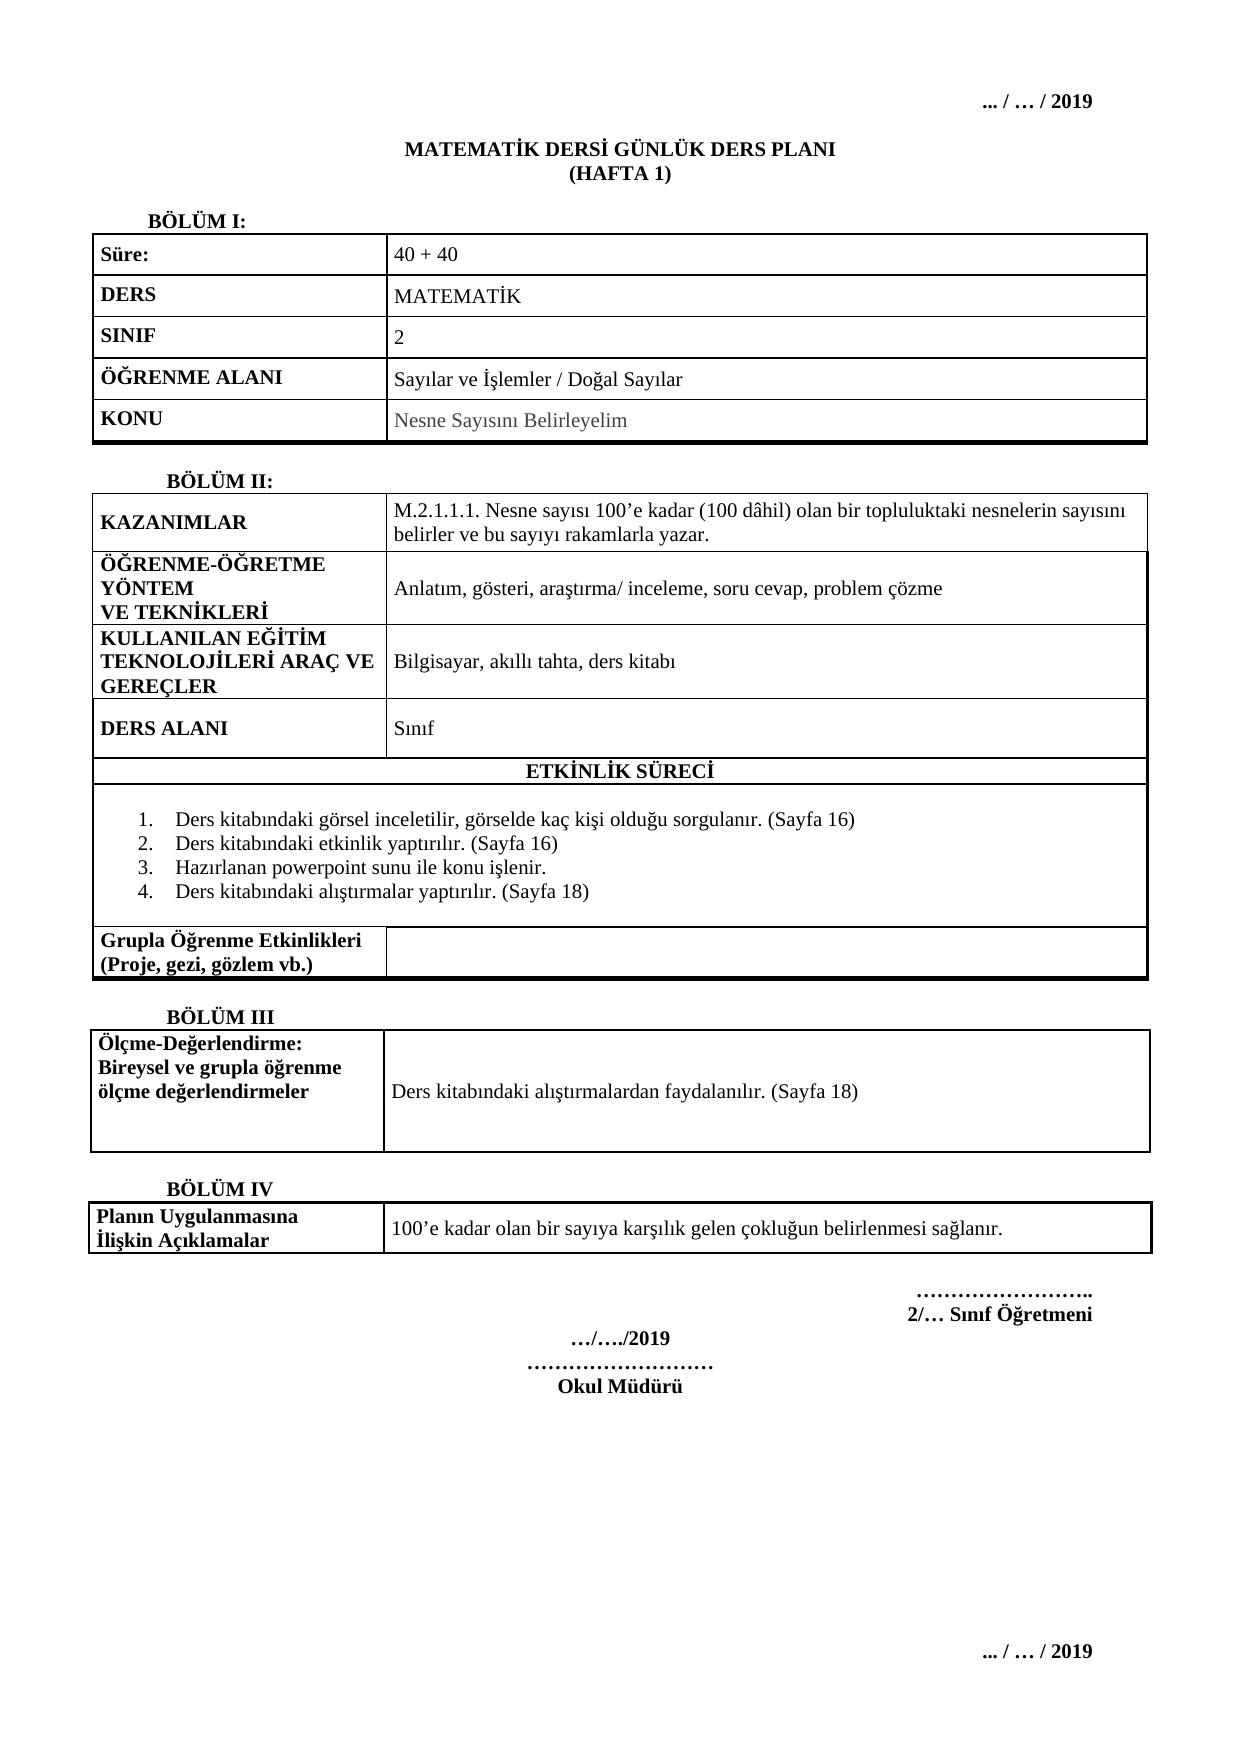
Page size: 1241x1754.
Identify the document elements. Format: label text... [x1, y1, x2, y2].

table_cell Nesne Sayısını Belirleyelim [388, 400, 1146, 440]
table_cell Anlatım, gösteri, araştırma/ inceleme, soru cevap, problem çözme [387, 552, 1146, 624]
table_cell Sayılar ve İşlemler / Doğal Sayılar [388, 359, 1146, 398]
table_cell ETKİNLİK SÜRECİ [94, 759, 1146, 783]
table_cell Bilgisayar, akıllı tahta, ders kitabı [387, 625, 1146, 698]
table_header Ders kitabındaki alıştırmalardan faydalanılır. (Sayfa 18) [385, 1031, 1149, 1151]
table_cell 2 [388, 317, 1146, 357]
table_cell ÖĞRENME ALANI [94, 359, 386, 398]
subtitle BÖLÜM III [148, 1005, 1092, 1029]
table_cell Ders kitabındaki görsel inceletilir, görselde kaç kişi olduğu sorgulanır. (Sayfa 16) Ders kitabındaki etkinlik yaptırılır. (Sayfa 16) Hazırlanan powerpoint sunu ile konu işlenir. Ders kitabındaki alıştırmalar yaptırılır. (Sayfa 18) [94, 785, 1146, 926]
table_cell DERS ALANI [94, 699, 386, 757]
table_cell KULLANILAN EĞİTİM TEKNOLOJİLERİ ARAÇ VE GEREÇLER [93, 625, 386, 698]
table_cell Sınıf [387, 699, 1146, 757]
text Okul Müdürü [148, 1374, 1092, 1398]
table_cell KONU [94, 400, 386, 440]
text …………………….. [148, 1278, 1092, 1302]
table_header 100’e kadar olan bir sayıya karşılık gelen çokluğun belirlenmesi sağlanır. [385, 1204, 1150, 1252]
text 2/… Sınıf Öğretmeni [148, 1302, 1092, 1326]
table_cell MATEMATİK [388, 276, 1146, 316]
table_header 40 + 40 [388, 235, 1146, 274]
text …/…./2019 [148, 1326, 1092, 1350]
text BÖLÜM II: [148, 468, 1092, 493]
text ... / … / 2019 [148, 89, 1092, 113]
text BÖLÜM I: [148, 209, 1092, 233]
table_cell Grupla Öğrenme Etkinlikleri (Proje, gezi, gözlem vb.) [94, 927, 386, 976]
subtitle BÖLÜM IV [148, 1177, 1092, 1201]
table_cell DERS [94, 276, 386, 316]
text (HAFTA 1) [148, 161, 1092, 185]
table_header Planın Uygulanmasına İlişkin Açıklamalar [90, 1204, 383, 1252]
table_cell SINIF [94, 317, 386, 357]
table_cell [387, 928, 1146, 976]
text ……………………… [148, 1350, 1092, 1374]
text MATEMATİK DERSİ GÜNLÜK DERS PLANI [148, 137, 1092, 161]
table_header M.2.1.1.1. Nesne sayısı 100’e kadar (100 dâhil) olan bir topluluktaki nesnelerin sayısını belirler ve bu sayıyı rakamlarla yazar. [387, 494, 1147, 551]
table_header Ölçme-Değerlendirme: Bireysel ve grupla öğrenme ölçme değerlendirmeler [92, 1031, 383, 1151]
table_cell ÖĞRENME-ÖĞRETME YÖNTEM VE TEKNİKLERİ [93, 552, 386, 624]
text ... / … / 2019 [148, 1639, 1092, 1663]
table_header KAZANIMLAR [93, 494, 386, 551]
table_header Süre: [94, 235, 386, 274]
